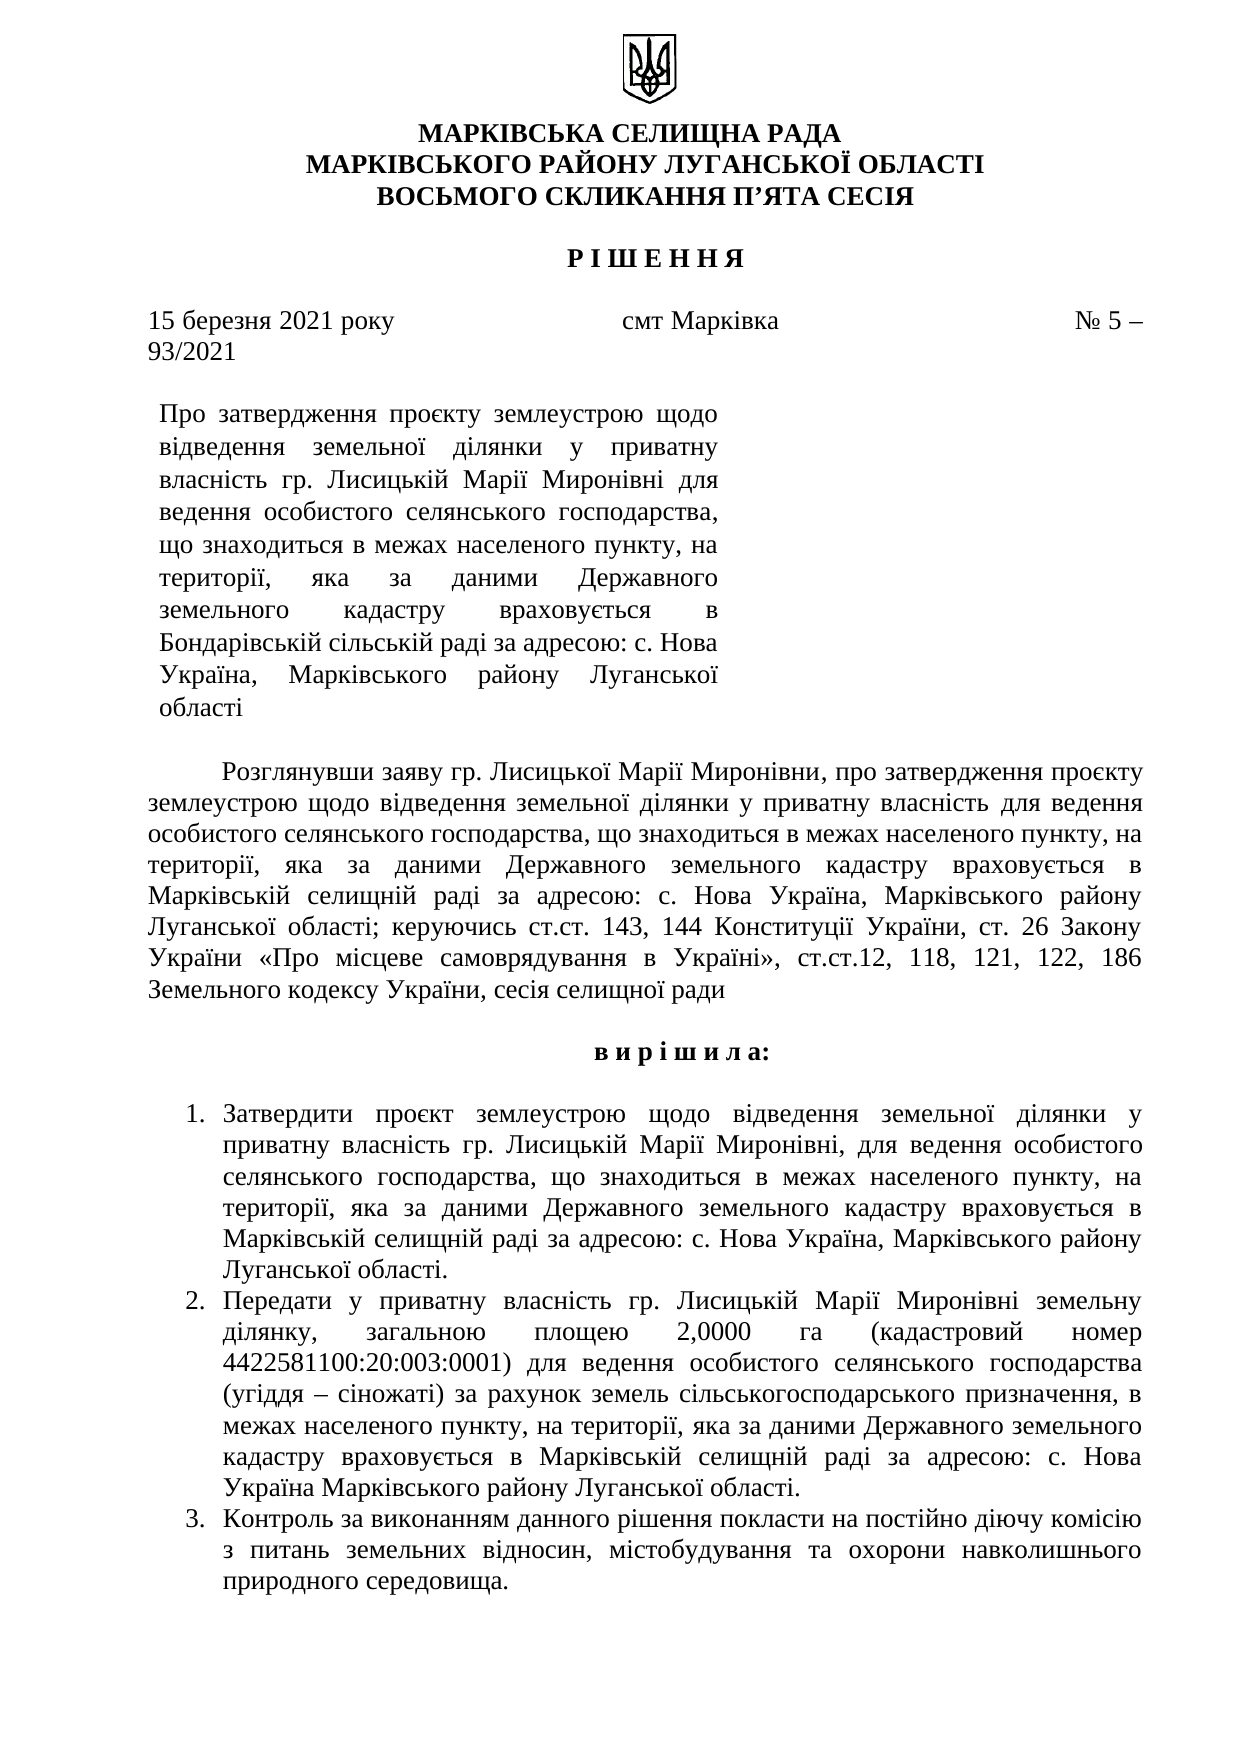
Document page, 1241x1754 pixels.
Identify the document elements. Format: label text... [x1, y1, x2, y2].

text в и р і ш и л а: [148, 1035, 1143, 1066]
table_header Про затвердження проєкту землеустрою щодо відведення земельної ділянки у приватну власність гр. Лисицькій Марії Миронівні для ведення особистого селянського господарства, що знаходиться в межах населеного пункту, на території, яка за даними Державного земельного кадастру враховується в Бондарівській сільській раді за адресою: с. Нова Україна, Марківського району Луганської області [148, 398, 738, 723]
text 15 березня 2021 року смт Марківка № 5 – 93/2021 [148, 304, 1143, 366]
list Затвердити проєкт землеустрою щодо відведення земельної ділянки у приватну власність гр. Лисицькій Марії Миронівні, для ведення особистого селянського господарства, що знаходиться в межах населеного пункту, на території, яка за даними Державного земельного кадастру враховується в Марківській селищній раді за адресою: с. Нова Україна, Марківського району Луганської області. [185, 1097, 1143, 1284]
subtitle МАРКІВСЬКОГО РАЙОНУ ЛУГАНСЬКОЇ ОБЛАСТІ [148, 148, 1143, 179]
text Розглянувши заяву гр. Лисицької Марії Миронівни, про затвердження проєкту землеустрою щодо відведення земельної ділянки у приватну власність для ведення особистого селянського господарства, що знаходиться в межах населеного пункту, на території, яка за даними Державного земельного кадастру враховується в Марківській селищній раді за адресою: с. Нова Україна, Марківського району Луганської області; керуючись ст.ст. 143, 144 Конституції України, ст. 26 Закону України «Про місцеве самоврядування в Україні», ст.ст.12, 118, 121, 122, 186 Земельного кодексу України, сесія селищної ради [148, 755, 1143, 1004]
text Р І Ш Е Н Н Я [148, 242, 1143, 273]
picture [623, 34, 677, 104]
text ВОСЬМОГО СКЛИКАННЯ П’ЯТА СЕСІЯ [148, 179, 1143, 211]
list Передати у приватну власність гр. Лисицькій Марії Миронівні земельну ділянку, загальною площею 2,0000 га (кадастровий номер 4422581100:20:003:0001) для ведення особистого селянського господарства (угіддя – сіножаті) за рахунок земель сільськогосподарського призначення, в межах населеного пункту, на території, яка за даними Державного земельного кадастру враховується в Марківській селищній раді за адресою: с. Нова Україна Марківського району Луганської області. [185, 1284, 1143, 1502]
list Контроль за виконанням данного рішення покласти на постійно діючу комісію з питань земельних відносин, містобудування та охорони навколишнього природного середовища. [185, 1502, 1143, 1596]
subtitle МАРКІВСЬКА СЕЛИЩНА РАДА [148, 117, 1143, 148]
